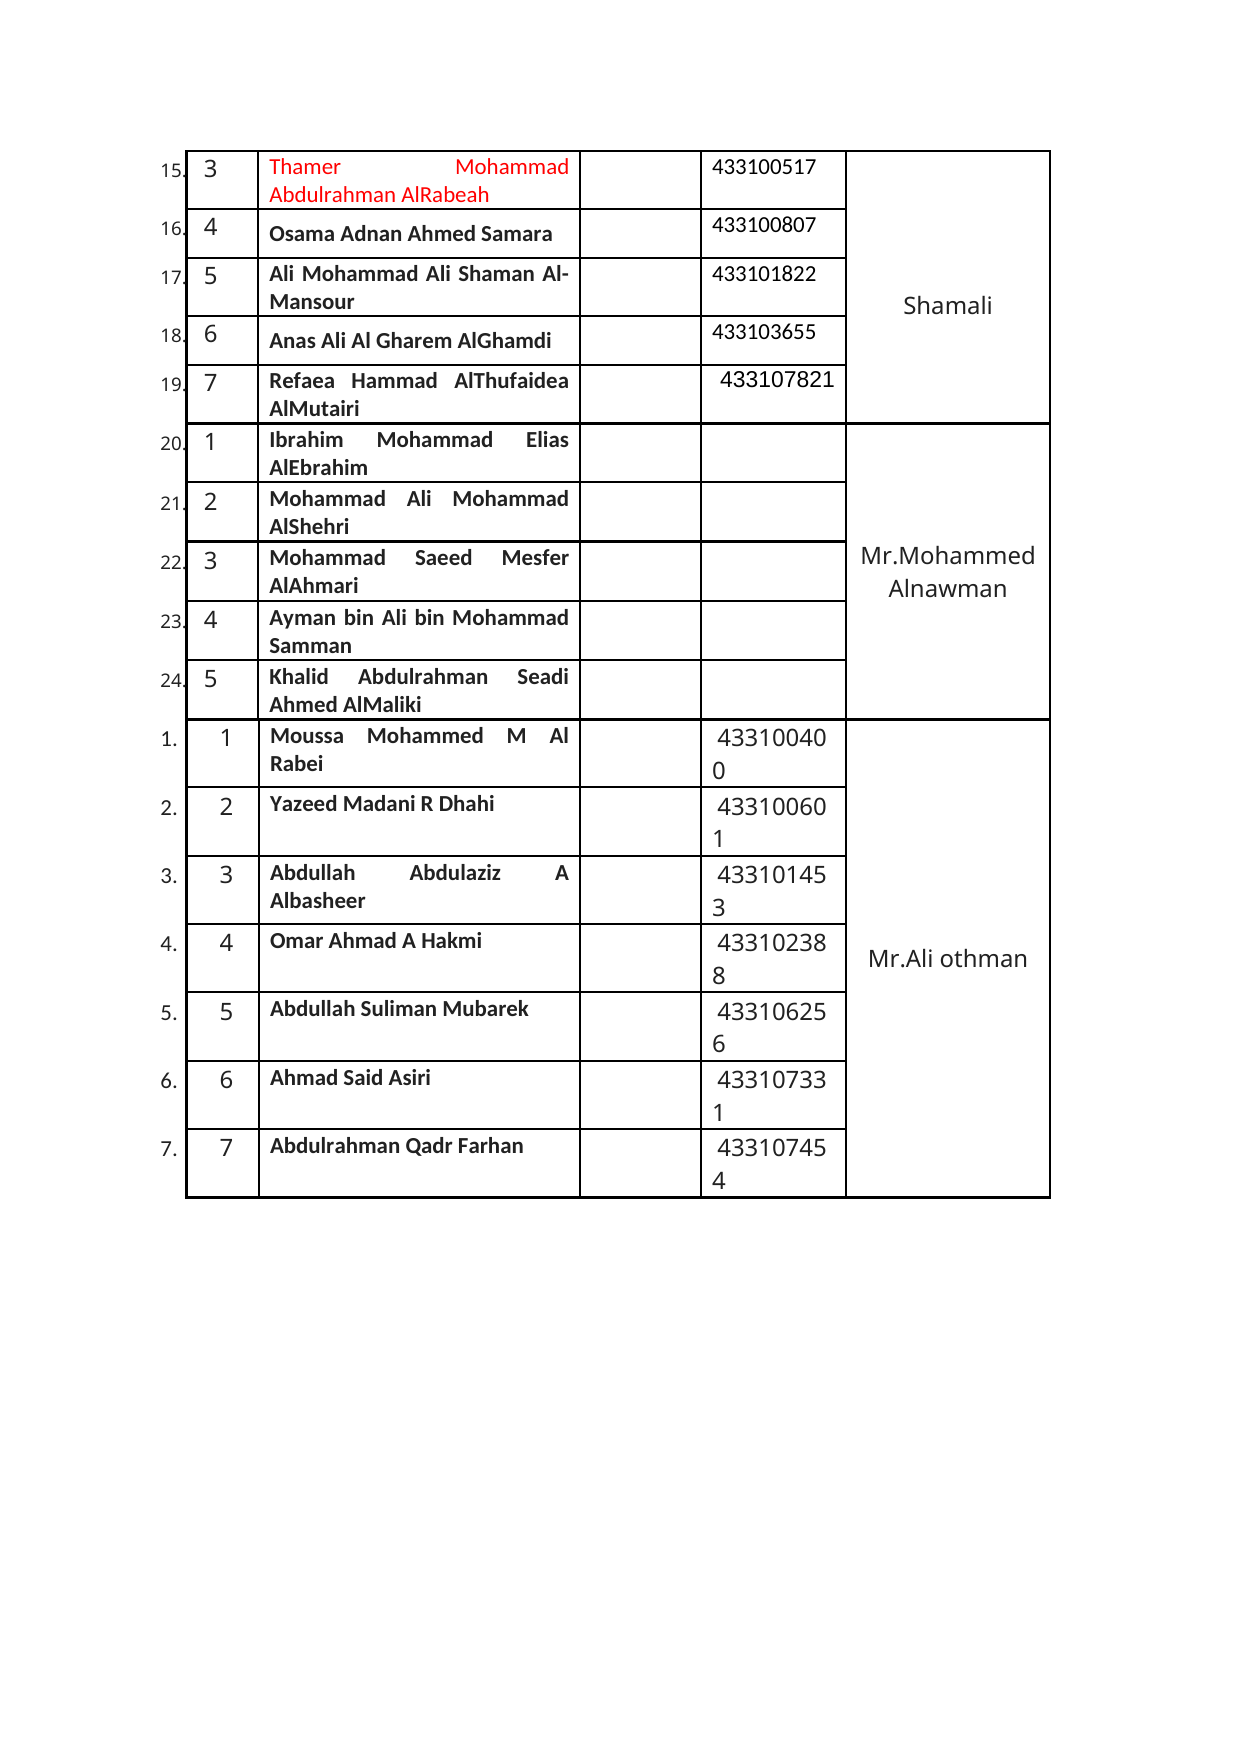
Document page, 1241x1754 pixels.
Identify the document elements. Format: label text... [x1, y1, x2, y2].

table_cell Osama Adnan Ahmed Samara [259, 210, 579, 257]
table_cell Mr.Mohammed Alnawman [847, 425, 1049, 718]
table_cell 4. 4 [188, 925, 258, 991]
table_cell 1. 1 [188, 721, 258, 786]
table_cell [702, 543, 845, 599]
table_cell 433107454 [702, 1130, 845, 1196]
table_cell 433107331 [702, 1062, 845, 1128]
table_cell Abdulrahman Qadr Farhan [260, 1130, 579, 1196]
table_cell Anas Ali Al Gharem AlGhamdi [259, 317, 579, 364]
table_cell 433100517 [702, 152, 845, 208]
table_cell [581, 925, 700, 991]
table_cell [581, 661, 700, 718]
table_cell [581, 788, 700, 854]
table_cell [581, 210, 700, 257]
table_cell 3. 3 [188, 857, 258, 923]
table_cell Ahmad Said Asiri [260, 1062, 579, 1128]
table_cell 22. 3 [188, 543, 257, 599]
table_cell 433100400 [702, 721, 845, 786]
table_cell Mohammad Ali Mohammad AlShehri [259, 483, 579, 540]
table_cell [702, 602, 845, 659]
table_cell [702, 483, 845, 540]
table_cell 17. 5 [188, 259, 257, 315]
table_cell [581, 857, 700, 923]
table_cell 433107821 [702, 366, 845, 422]
table_cell Moussa Mohammed M Al Rabei [260, 721, 579, 786]
table_cell [581, 317, 700, 364]
table_cell [581, 993, 700, 1059]
table_cell 433100807 [702, 210, 845, 257]
table_cell [581, 366, 700, 422]
table_cell [581, 602, 700, 659]
table_cell 5. 5 [188, 993, 258, 1059]
table_cell Abdullah Abdulaziz A Albasheer [260, 857, 579, 923]
table_cell 433102388 [702, 925, 845, 991]
table_cell 433101453 [702, 857, 845, 923]
table_cell [581, 425, 700, 481]
table_cell Refaea Hammad AlThufaidea AlMutairi [259, 366, 579, 422]
table_cell [581, 1062, 700, 1128]
table_cell Ibrahim Mohammad Elias AlEbrahim [259, 425, 579, 481]
table_cell 433100601 [702, 788, 845, 854]
table_cell 433103655 [702, 317, 845, 364]
table_cell Mohammad Saeed Mesfer AlAhmari [259, 543, 579, 599]
table_cell Abdullah Suliman Mubarek [260, 993, 579, 1059]
table_cell Omar Ahmad A Hakmi [260, 925, 579, 991]
table_cell 21. 2 [188, 483, 257, 540]
table_cell 433106256 [702, 993, 845, 1059]
table_cell Ali Mohammad Ali Shaman Al-Mansour [259, 259, 579, 315]
table_cell Thamer Mohammad Abdulrahman AlRabeah [259, 152, 579, 208]
table_cell [581, 721, 700, 786]
table_cell Ayman bin Ali bin Mohammad Samman [259, 602, 579, 659]
table_cell [581, 152, 700, 208]
table_cell Mr.Ali othman [847, 721, 1049, 1196]
table_cell 19. 7 [188, 366, 257, 422]
table_cell Khalid Abdulrahman Seadi Ahmed AlMaliki [259, 661, 579, 718]
table_cell 2. 2 [188, 788, 258, 854]
table_cell 7. 7 [188, 1130, 258, 1196]
table_cell [702, 425, 845, 481]
table_cell [702, 661, 845, 718]
table_cell 18. 6 [188, 317, 257, 364]
table_cell [581, 259, 700, 315]
table_cell [581, 1130, 700, 1196]
table_cell 433101822 [702, 259, 845, 315]
table_cell [581, 483, 700, 540]
table_cell Yazeed Madani R Dhahi [260, 788, 579, 854]
table_cell 16. 4 [188, 210, 257, 257]
table_cell 20. 1 [188, 425, 257, 481]
table_cell 23. 4 [188, 602, 257, 659]
table_cell 6. 6 [188, 1062, 258, 1128]
table_cell 15. 3 [188, 152, 257, 208]
table_cell 24. 5 [188, 661, 257, 718]
table_cell [581, 543, 700, 599]
